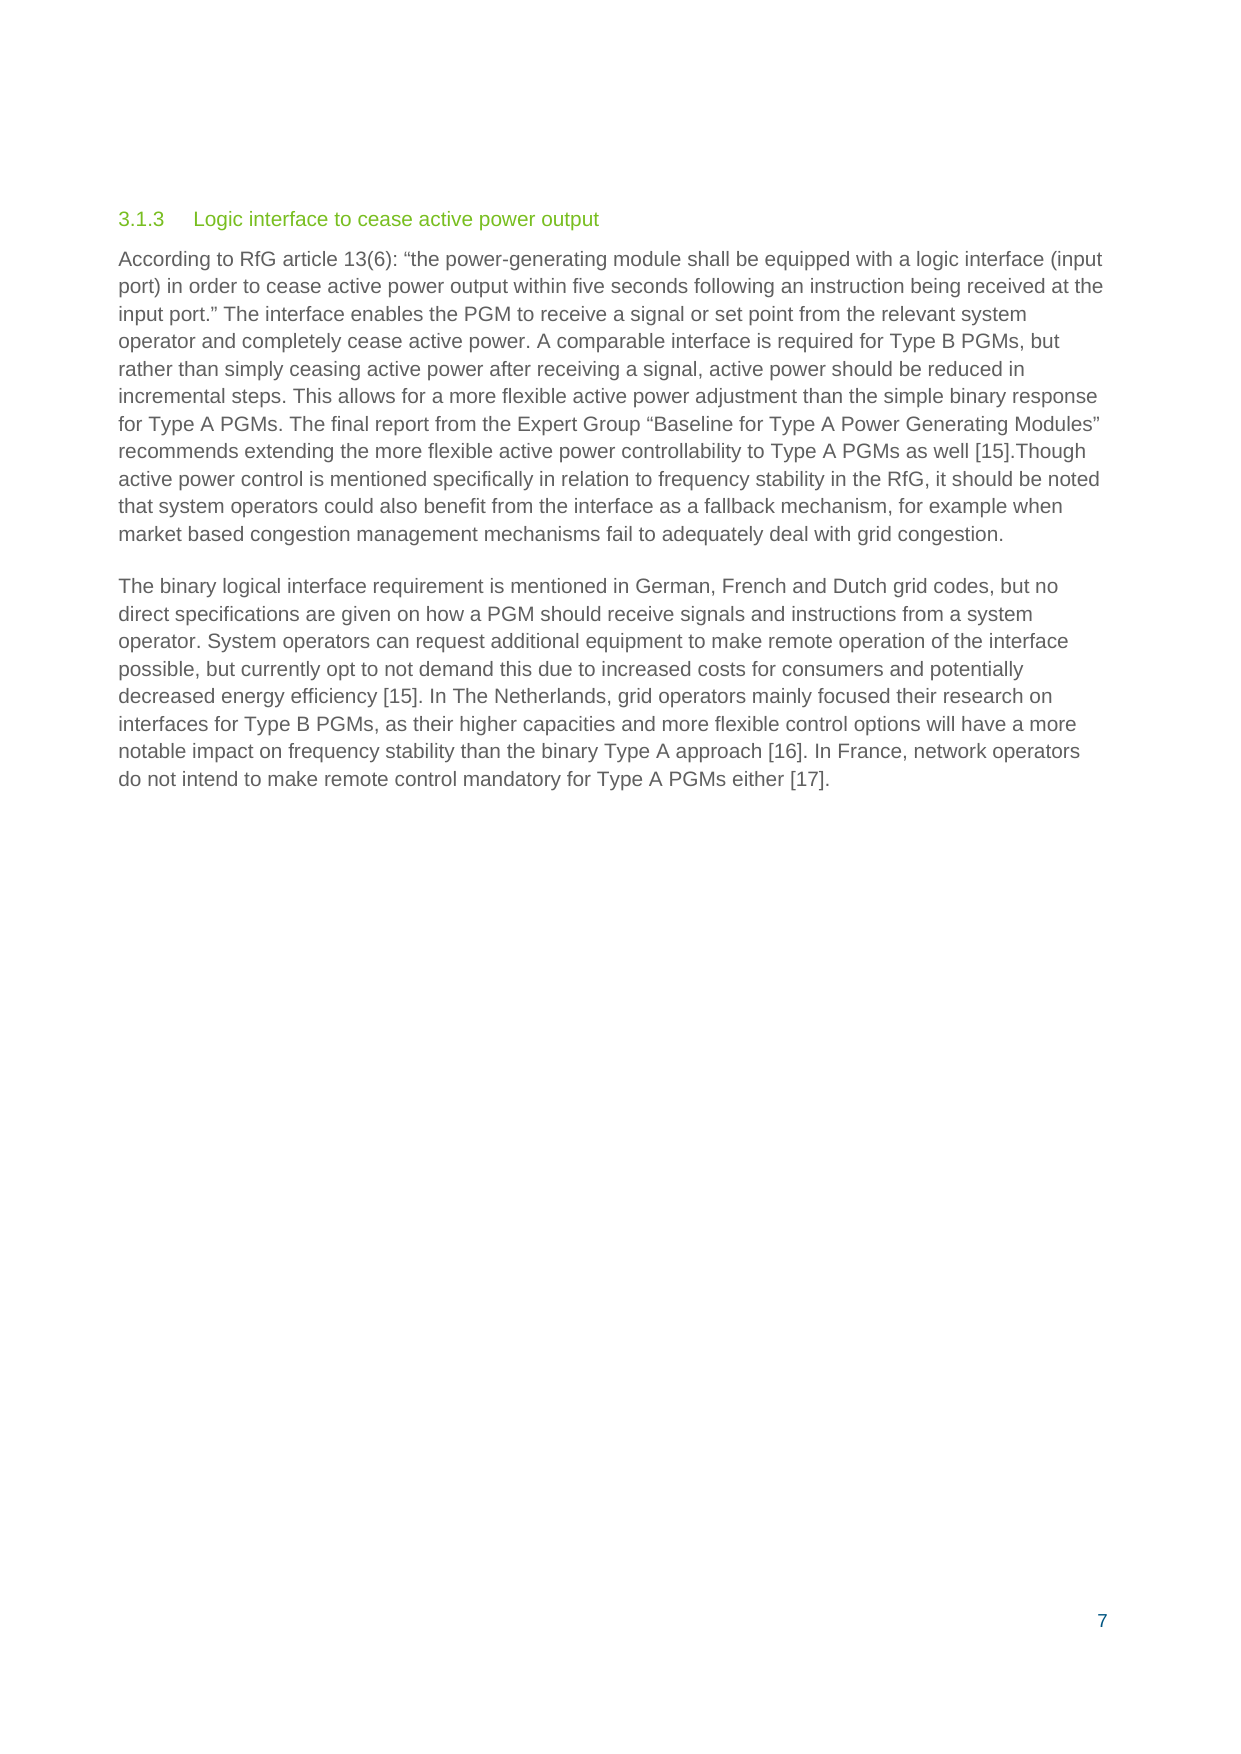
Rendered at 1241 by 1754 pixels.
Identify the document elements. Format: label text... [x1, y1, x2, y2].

text According to RfG article 13(6): “the power-generating module shall be equipped with a logic interface (input port) in order to cease active power output within five seconds following an instruction being received at the input port.” The interface enables the PGM to receive a signal or set point from the relevant system operator and completely cease active power. A comparable interface is required for Type B PGMs, but rather than simply ceasing active power after receiving a signal, active power should be reduced in incremental steps. This allows for a more flexible active power adjustment than the simple binary response for Type A PGMs. The final report from the Expert Group “Baseline for Type A Power Generating Modules” recommends extending the more flexible active power controllability to Type A PGMs as well [15].Though active power control is mentioned specifically in relation to frequency stability in the RfG, it should be noted that system operators could also benefit from the interface as a fallback mechanism, for example when market based congestion management mechanisms fail to adequately deal with grid congestion. [118, 247, 1107, 546]
subtitle Logic interface to cease active power output [118, 207, 1107, 231]
text The binary logical interface requirement is mentioned in German, French and Dutch grid codes, but no direct specifications are given on how a PGM should receive signals and instructions from a system operator. System operators can request additional equipment to make remote operation of the interface possible, but currently opt to not demand this due to increased costs for consumers and potentially decreased energy efficiency [15]. In The Netherlands, grid operators mainly focused their research on interfaces for Type B PGMs, as their higher capacities and more flexible control options will have a more notable impact on frequency stability than the binary Type A approach [16]. In France, network operators do not intend to make remote control mandatory for Type A PGMs either [17]. [118, 574, 1107, 791]
